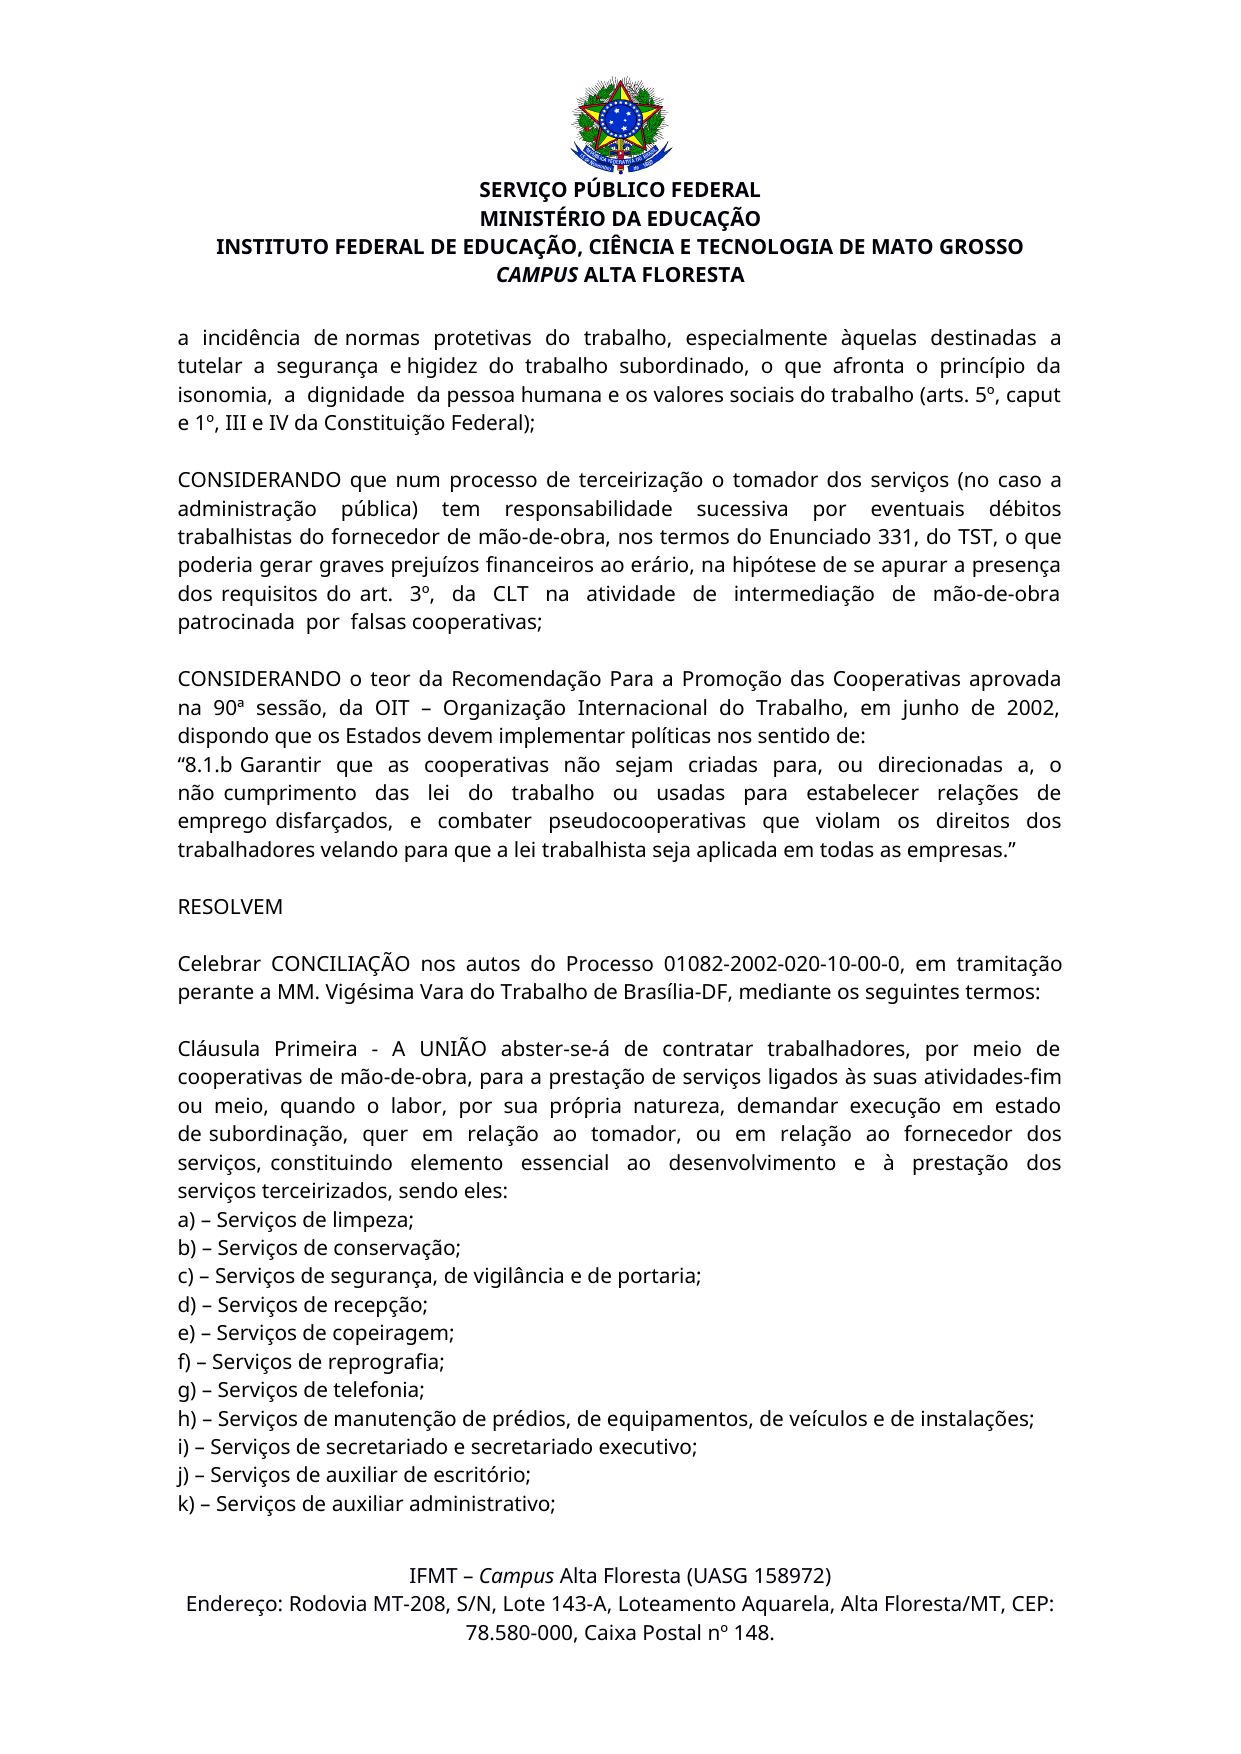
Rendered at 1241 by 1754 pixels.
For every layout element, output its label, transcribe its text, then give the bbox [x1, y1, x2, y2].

text CONSIDERANDO o teor da Recomendação Para a Promoção das Cooperativas aprovada na 90ª sessão, da OIT – Organização Internacional do Trabalho, em junho de 2002, dispondo que os Estados devem implementar políticas nos sentido de: [177, 664, 1063, 750]
text CONSIDERANDO que num processo de terceirização o tomador dos serviços (no caso a administração pública) tem responsabilidade sucessiva por eventuais débitos trabalhistas do fornecedor de mão-de-obra, nos termos do Enunciado 331, do TST, o que poderia gerar graves prejuízos financeiros ao erário, na hipótese de se apurar a presença dos requisitos do art. 3º, da CLT na atividade de intermediação de mão-de-obra patrocinada por falsas cooperativas; [177, 465, 1063, 636]
picture [565, 73, 675, 176]
text g) – Serviços de telefonia; [177, 1375, 1063, 1404]
text e) – Serviços de copeiragem; [177, 1318, 1063, 1347]
text d) – Serviços de recepção; [177, 1290, 1063, 1318]
text i) – Serviços de secretariado e secretariado executivo; [177, 1432, 1063, 1461]
text Celebrar CONCILIAÇÃO nos autos do Processo 01082-2002-020-10-00-0, em tramitação perante a MM. Vigésima Vara do Trabalho de Brasília-DF, mediante os seguintes termos: [177, 949, 1063, 1006]
text h) – Serviços de manutenção de prédios, de equipamentos, de veículos e de instalações; [177, 1404, 1063, 1432]
text Cláusula Primeira - A UNIÃO abster-se-á de contratar trabalhadores, por meio de cooperativas de mão-de-obra, para a prestação de serviços ligados às suas atividades-fim ou meio, quando o labor, por sua própria natureza, demandar execução em estado de subordinação, quer em relação ao tomador, ou em relação ao fornecedor dos serviços, constituindo elemento essencial ao desenvolvimento e à prestação dos serviços terceirizados, sendo eles: [177, 1034, 1063, 1205]
text RESOLVEM [177, 892, 1063, 920]
text a) – Serviços de limpeza; [177, 1205, 1063, 1233]
text c) – Serviços de segurança, de vigilância e de portaria; [177, 1262, 1063, 1290]
text k) – Serviços de auxiliar administrativo; [177, 1489, 1063, 1517]
text f) – Serviços de reprografia; [177, 1347, 1063, 1375]
text “8.1.b Garantir que as cooperativas não sejam criadas para, ou direcionadas a, o não cumprimento das lei do trabalho ou usadas para estabelecer relações de emprego disfarçados, e combater pseudocooperativas que violam os direitos dos trabalhadores velando para que a lei trabalhista seja aplicada em todas as empresas.” [177, 750, 1063, 863]
text b) – Serviços de conservação; [177, 1233, 1063, 1262]
text j) – Serviços de auxiliar de escritório; [177, 1461, 1063, 1489]
